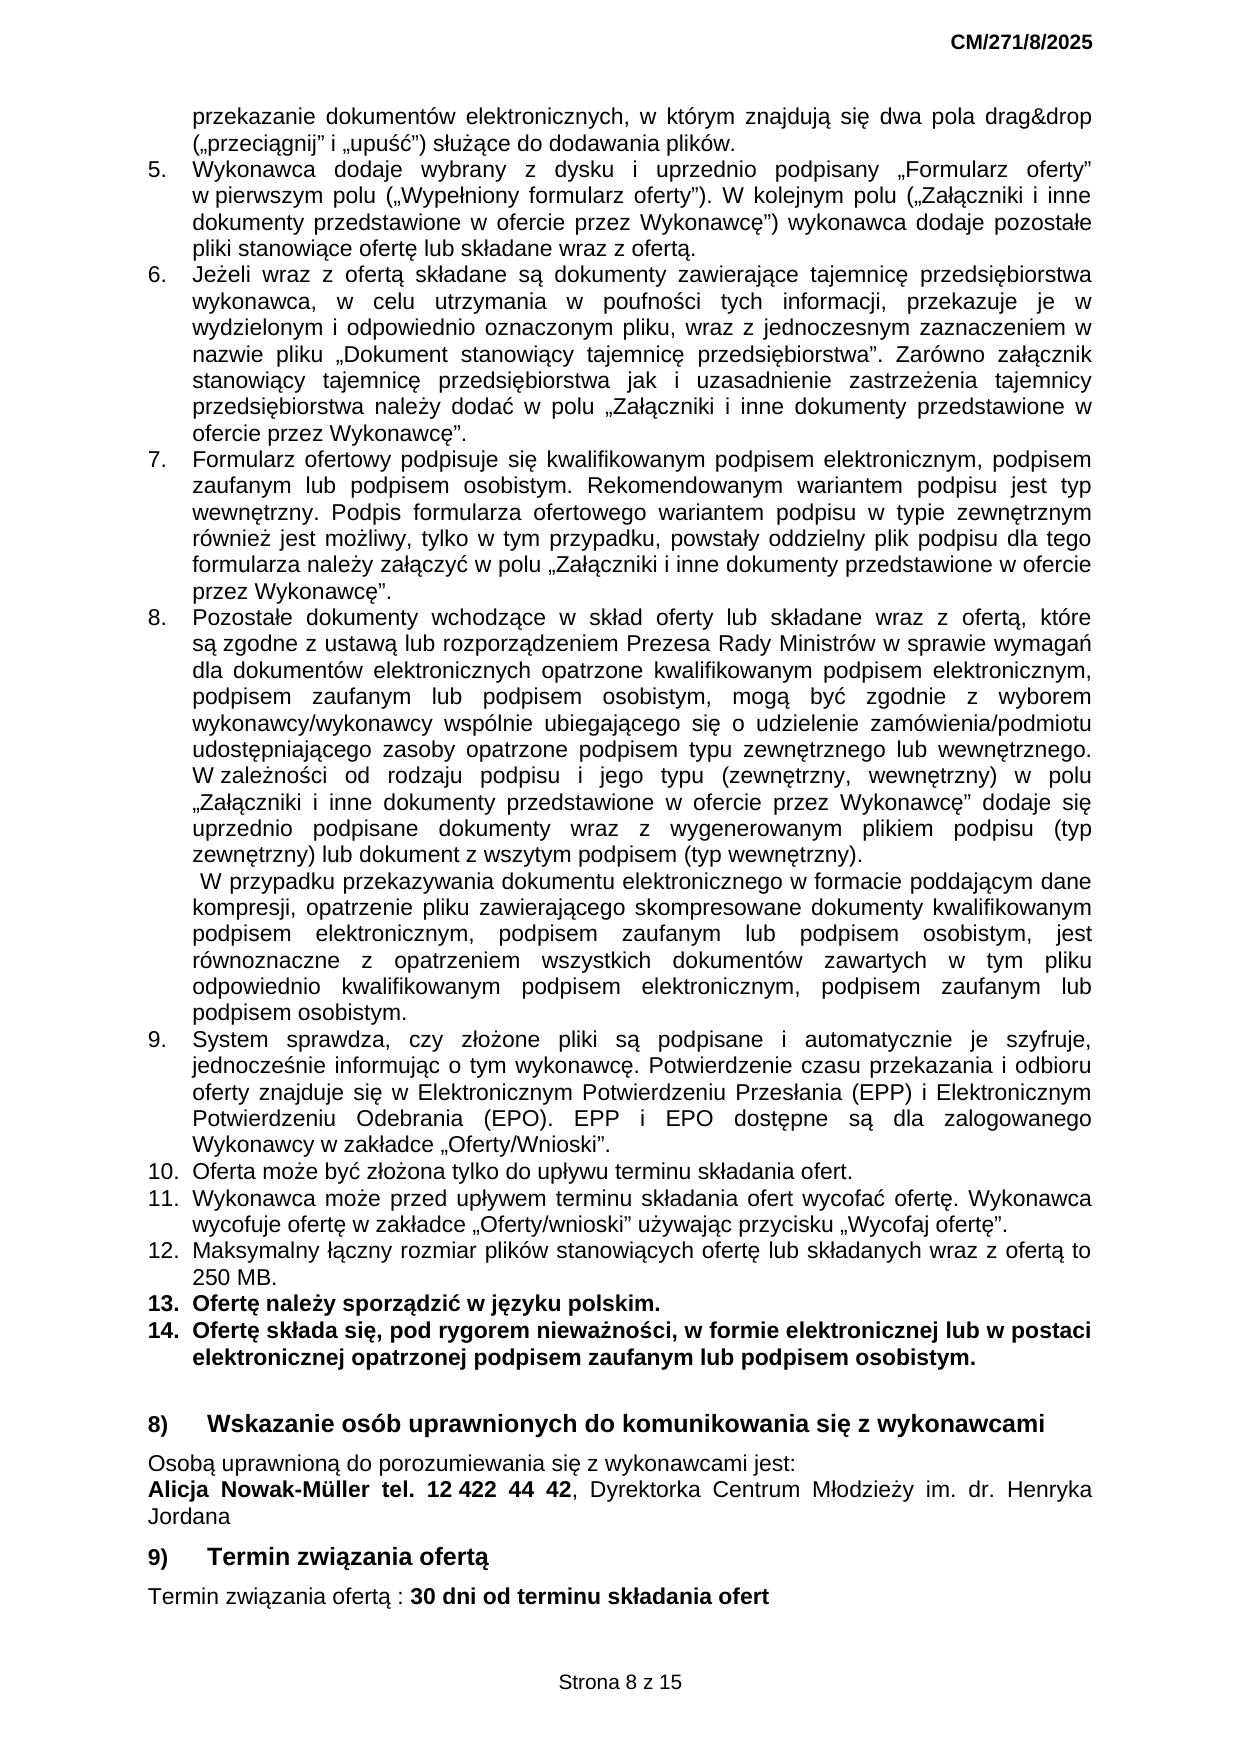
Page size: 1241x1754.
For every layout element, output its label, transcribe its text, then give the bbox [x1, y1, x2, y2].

list System sprawdza, czy złożone pliki są podpisane i automatycznie je szyfruje, jednocześnie informując o tym wykonawcę. Potwierdzenie czasu przekazania i odbioru oferty znajduje się w Elektronicznym Potwierdzeniu Przesłania (EPP) i Elektronicznym Potwierdzeniu Odebrania (EPO). EPP i EPO dostępne są dla zalogowanego Wykonawcy w zakładce „Oferty/Wnioski”. [148, 1026, 1092, 1157]
list Wykonawca może przed upływem terminu składania ofert wycofać ofertę. Wykonawca wycofuje ofertę w zakładce „Oferty/wnioski” używając przycisku „Wycofaj ofertę”. [148, 1184, 1092, 1237]
list Jeżeli wraz z ofertą składane są dokumenty zawierające tajemnicę przedsiębiorstwa wykonawca, w celu utrzymania w poufności tych informacji, przekazuje je w wydzielonym i odpowiednio oznaczonym pliku, wraz z jednoczesnym zaznaczeniem w nazwie pliku „Dokument stanowiący tajemnicę przedsiębiorstwa”. Zarówno załącznik stanowiący tajemnicę przedsiębiorstwa jak i uzasadnienie zastrzeżenia tajemnicy przedsiębiorstwa należy dodać w polu „Załączniki i inne dokumenty przedstawione w ofercie przez Wykonawcę”. [148, 261, 1092, 446]
list Pozostałe dokumenty wchodzące w skład oferty lub składane wraz z ofertą, które są zgodne z ustawą lub rozporządzeniem Prezesa Rady Ministrów w sprawie wymagań dla dokumentów elektronicznych opatrzone kwalifikowanym podpisem elektronicznym, podpisem zaufanym lub podpisem osobistym, mogą być zgodnie z wyborem wykonawcy/wykonawcy wspólnie ubiegającego się o udzielenie zamówienia/podmiotu udostępniającego zasoby opatrzone podpisem typu zewnętrznego lub wewnętrznego. W zależności od rodzaju podpisu i jego typu (zewnętrzny, wewnętrzny) w polu „Załączniki i inne dokumenty przedstawione w ofercie przez Wykonawcę” dodaje się uprzednio podpisane dokumenty wraz z wygenerowanym plikiem podpisu (typ zewnętrzny) lub dokument z wszytym podpisem (typ wewnętrzny). [148, 604, 1092, 868]
list Formularz ofertowy podpisuje się kwalifikowanym podpisem elektronicznym, podpisem zaufanym lub podpisem osobistym. Rekomendowanym wariantem podpisu jest typ wewnętrzny. Podpis formularza ofertowego wariantem podpisu w typie zewnętrznym również jest możliwy, tylko w tym przypadku, powstały oddzielny plik podpisu dla tego formularza należy załączyć w polu „Załączniki i inne dokumenty przedstawione w ofercie przez Wykonawcę”. [148, 446, 1092, 604]
text Osobą uprawnioną do porozumiewania się z wykonawcami jest: [148, 1450, 1092, 1476]
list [148, 103, 1092, 156]
list W przypadku przekazywania dokumentu elektronicznego w formacie poddającym dane kompresji, opatrzenie pliku zawierającego skompresowane dokumenty kwalifikowanym podpisem elektronicznym, podpisem zaufanym lub podpisem osobistym, jest równoznaczne z opatrzeniem wszystkich dokumentów zawartych w tym pliku odpowiednio kwalifikowanym podpisem elektronicznym, podpisem zaufanym lub podpisem osobistym. [148, 868, 1092, 1026]
list Ofertę składa się, pod rygorem nieważności, w formie elektronicznej lub w postaci elektronicznej opatrzonej podpisem zaufanym lub podpisem osobistym. [148, 1317, 1092, 1370]
text Alicja Nowak-Müller tel. 12 422 44 42, Dyrektorka Centrum Młodzieży im. dr. Henryka Jordana [148, 1476, 1092, 1529]
text Termin związania ofertą : 30 dni od terminu składania ofert [148, 1583, 1092, 1609]
list Ofertę należy sporządzić w języku polskim. [148, 1290, 1092, 1317]
list Maksymalny łączny rozmiar plików stanowiących ofertę lub składanych wraz z ofertą to 250 MB. [148, 1237, 1092, 1290]
list Termin związania ofertą [148, 1541, 1092, 1570]
list Wskazanie osób uprawnionych do komunikowania się z wykonawcami [148, 1409, 1092, 1437]
list Oferta może być złożona tylko do upływu terminu składania ofert. [148, 1157, 1092, 1184]
list Wykonawca dodaje wybrany z dysku i uprzednio podpisany „Formularz oferty” w pierwszym polu („Wypełniony formularz oferty”). W kolejnym polu („Załączniki i inne dokumenty przedstawione w ofercie przez Wykonawcę”) wykonawca dodaje pozostałe pliki stanowiące ofertę lub składane wraz z ofertą. [148, 156, 1092, 261]
